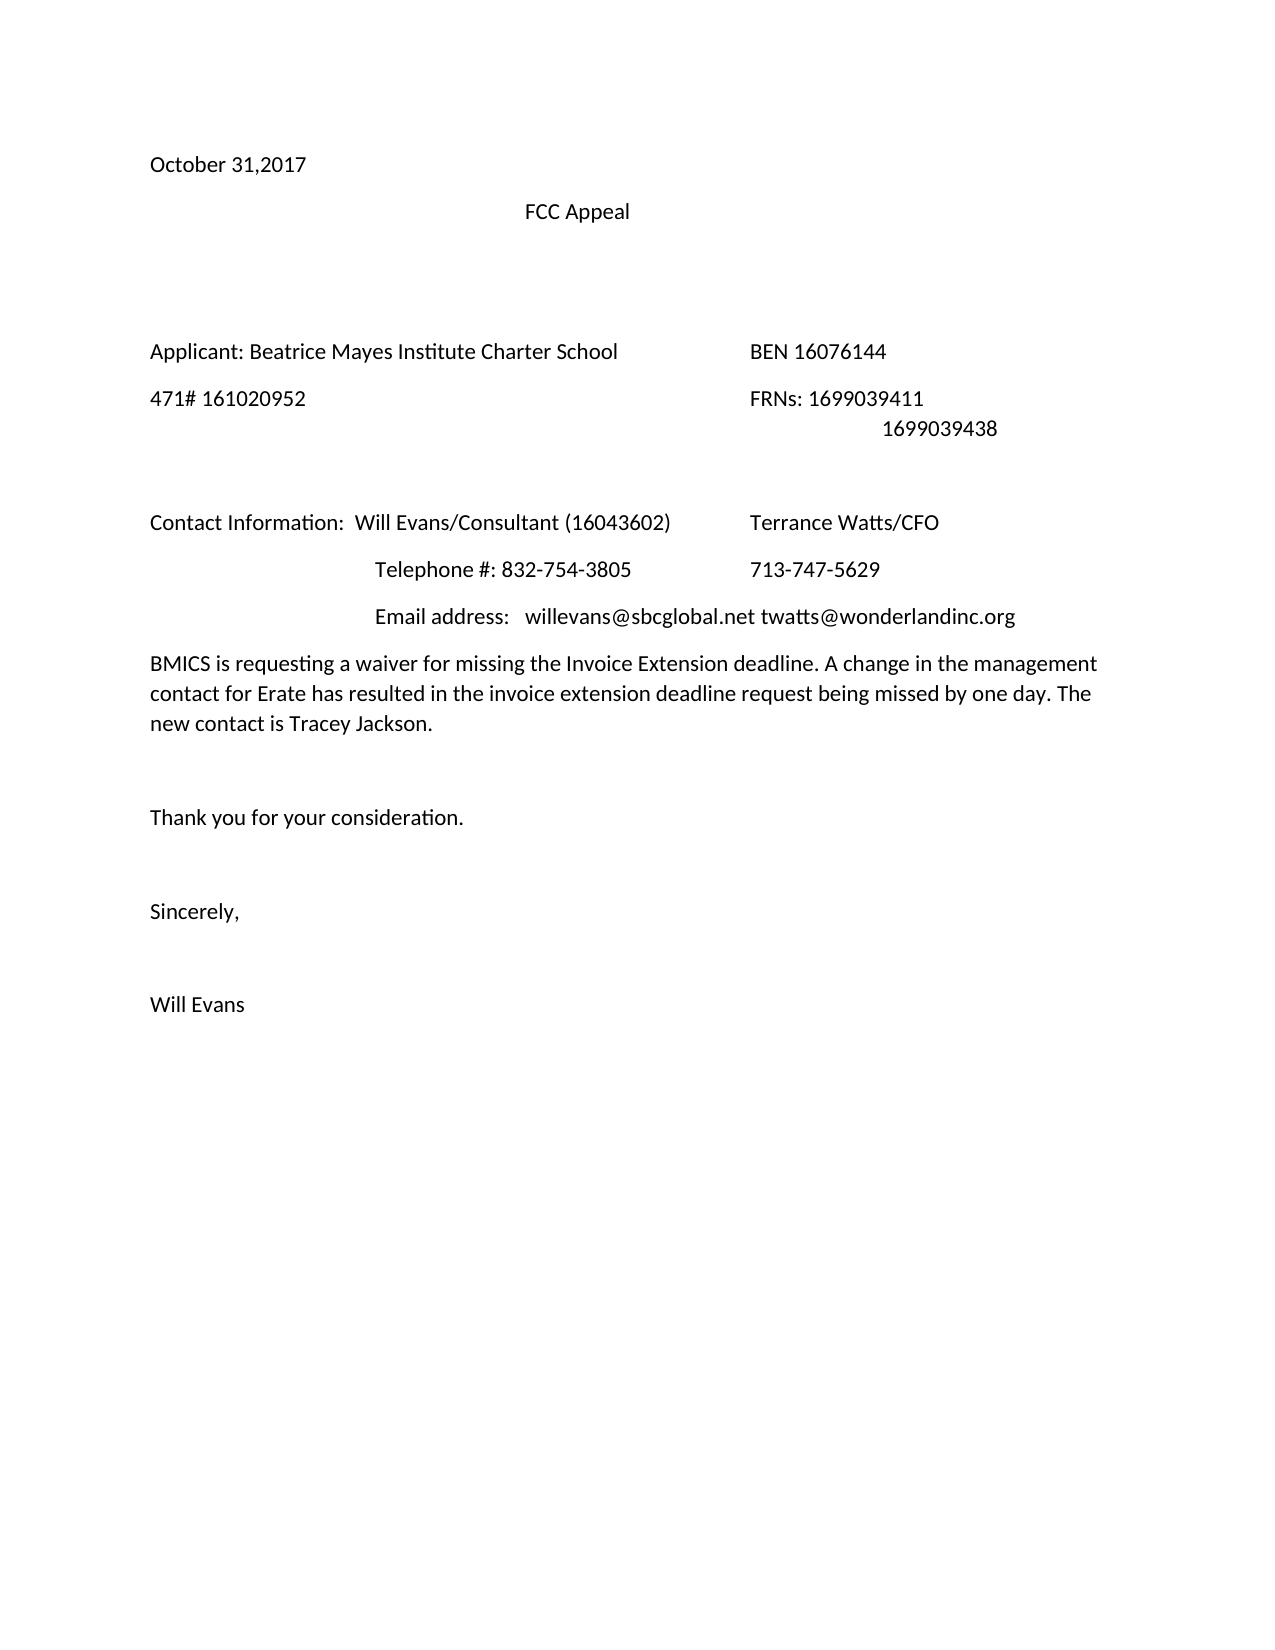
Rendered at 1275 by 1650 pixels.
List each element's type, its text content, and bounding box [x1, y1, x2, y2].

text FCC Appeal [450, 197, 1125, 225]
text Applicant: Beatrice Mayes Institute Charter School BEN 16076144 [150, 337, 1125, 366]
text October 31,2017 [150, 150, 1125, 178]
text Telephone #: 832-754-3805 713-747-5629 [150, 555, 1125, 583]
text BMICS is requesting a waiver for missing the Invoice Extension deadline. A change in the management contact for Erate has resulted in the invoice extension deadline request being missed by one day. The new contact is Tracey Jackson. [150, 649, 1125, 737]
text Contact Information: Will Evans/Consultant (16043602) Terrance Watts/CFO [150, 508, 1125, 536]
text Will Evans [150, 991, 1125, 1019]
text Email address: willevans@sbcglobal.net twatts@wonderlandinc.org [150, 602, 1125, 630]
text Sincerely, [150, 897, 1125, 925]
text Thank you for your consideration. [150, 803, 1125, 831]
text 471# 161020952 FRNs: 1699039411 1699039438 [150, 384, 1125, 443]
